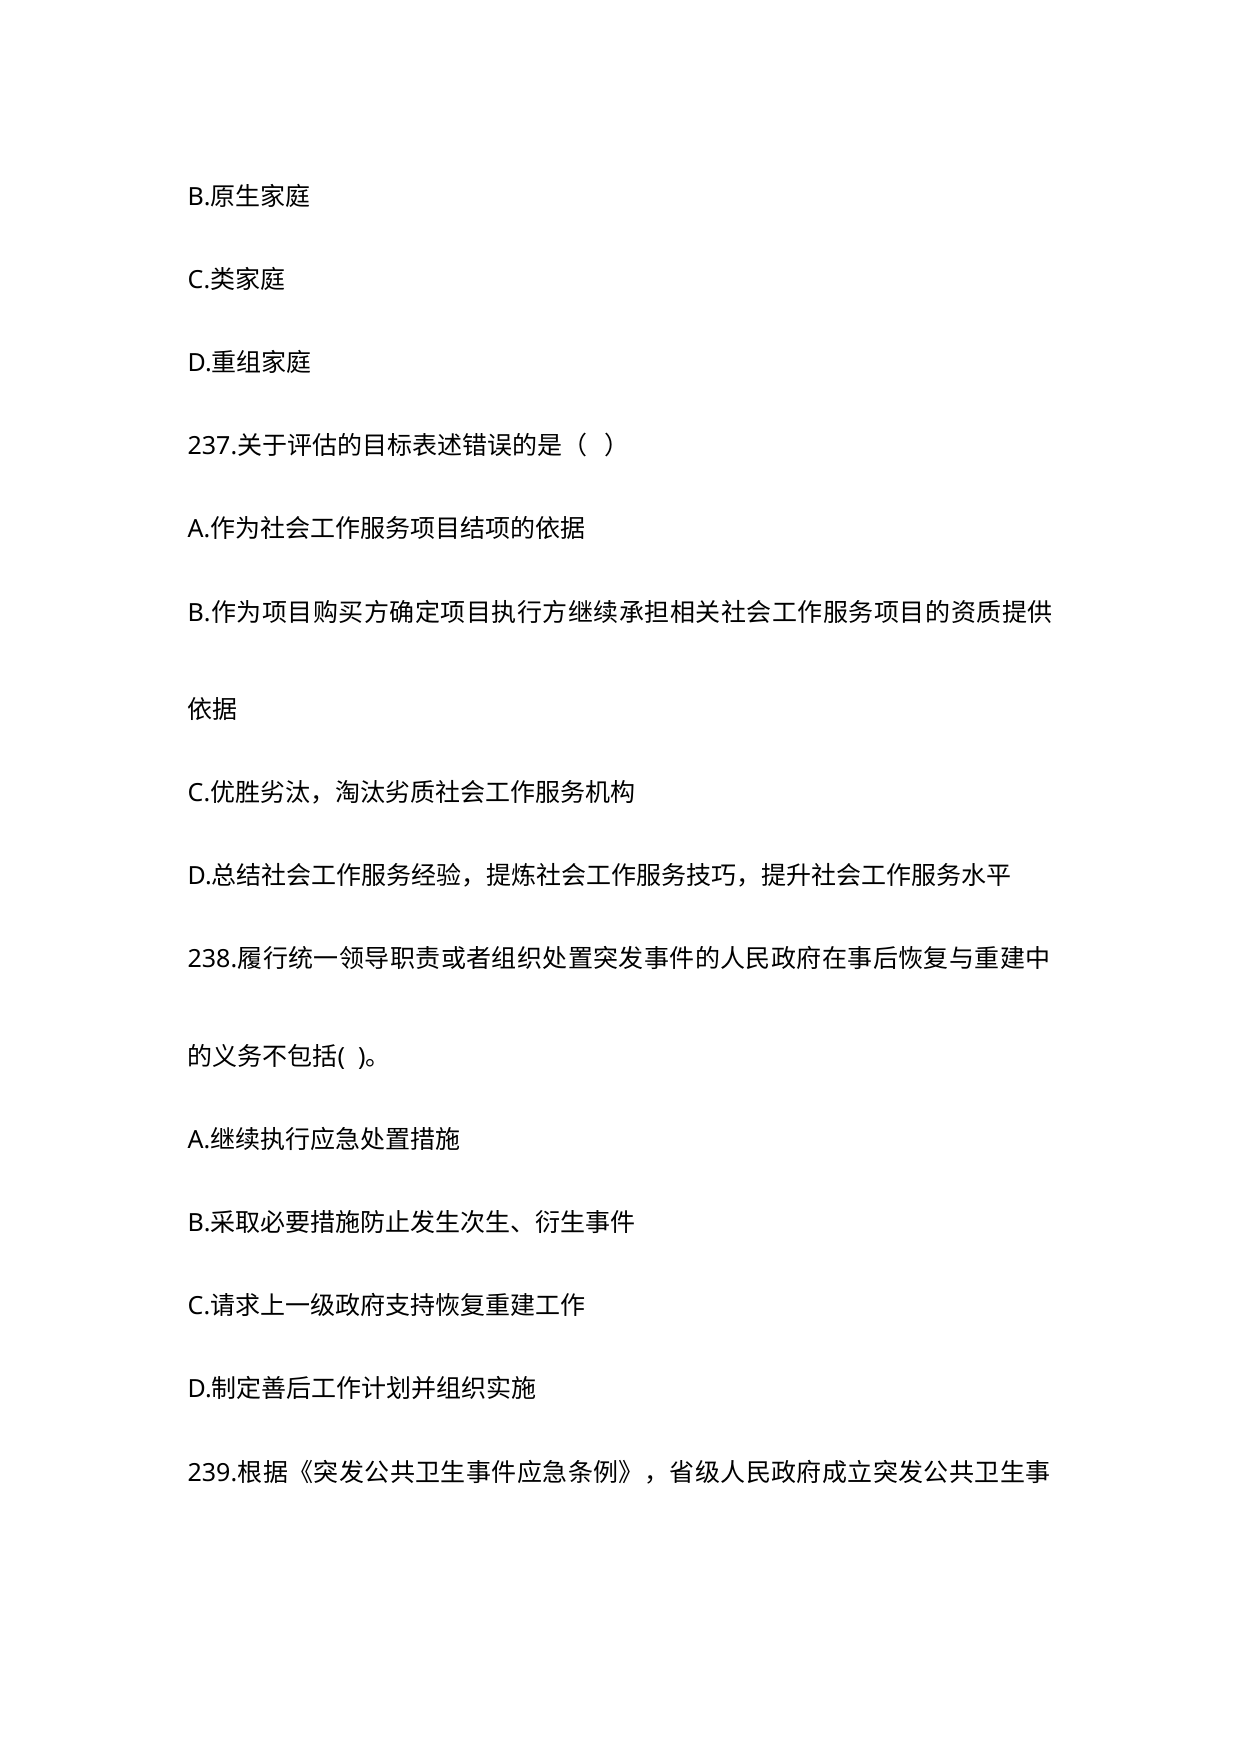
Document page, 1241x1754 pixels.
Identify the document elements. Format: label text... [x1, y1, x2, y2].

list C.类家庭 [187, 245, 1053, 310]
list B.采取必要措施防止发生次生、衍生事件 [187, 1188, 1053, 1253]
list C.优胜劣汰，淘汰劣质社会工作服务机构 [187, 758, 1053, 823]
list B.原生家庭 [187, 162, 1053, 227]
list A.作为社会工作服务项目结项的依据 [187, 494, 1053, 559]
list D.总结社会工作服务经验，提炼社会工作服务技巧，提升社会工作服务水平 [187, 841, 1053, 906]
list 237.关于评估的目标表述错误的是（ ） [187, 411, 1053, 476]
list 238.履行统一领导职责或者组织处置突发事件的人民政府在事后恢复与重建中的义务不包括( )。 [187, 924, 1053, 1087]
list B.作为项目购买方确定项目执行方继续承担相关社会工作服务项目的资质提供依据 [187, 578, 1053, 740]
list C.请求上一级政府支持恢复重建工作 [187, 1271, 1053, 1336]
list A.继续执行应急处置措施 [187, 1105, 1053, 1170]
list D.重组家庭 [187, 328, 1053, 393]
list D.制定善后工作计划并组织实施 [187, 1354, 1053, 1419]
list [187, 1438, 1053, 1503]
